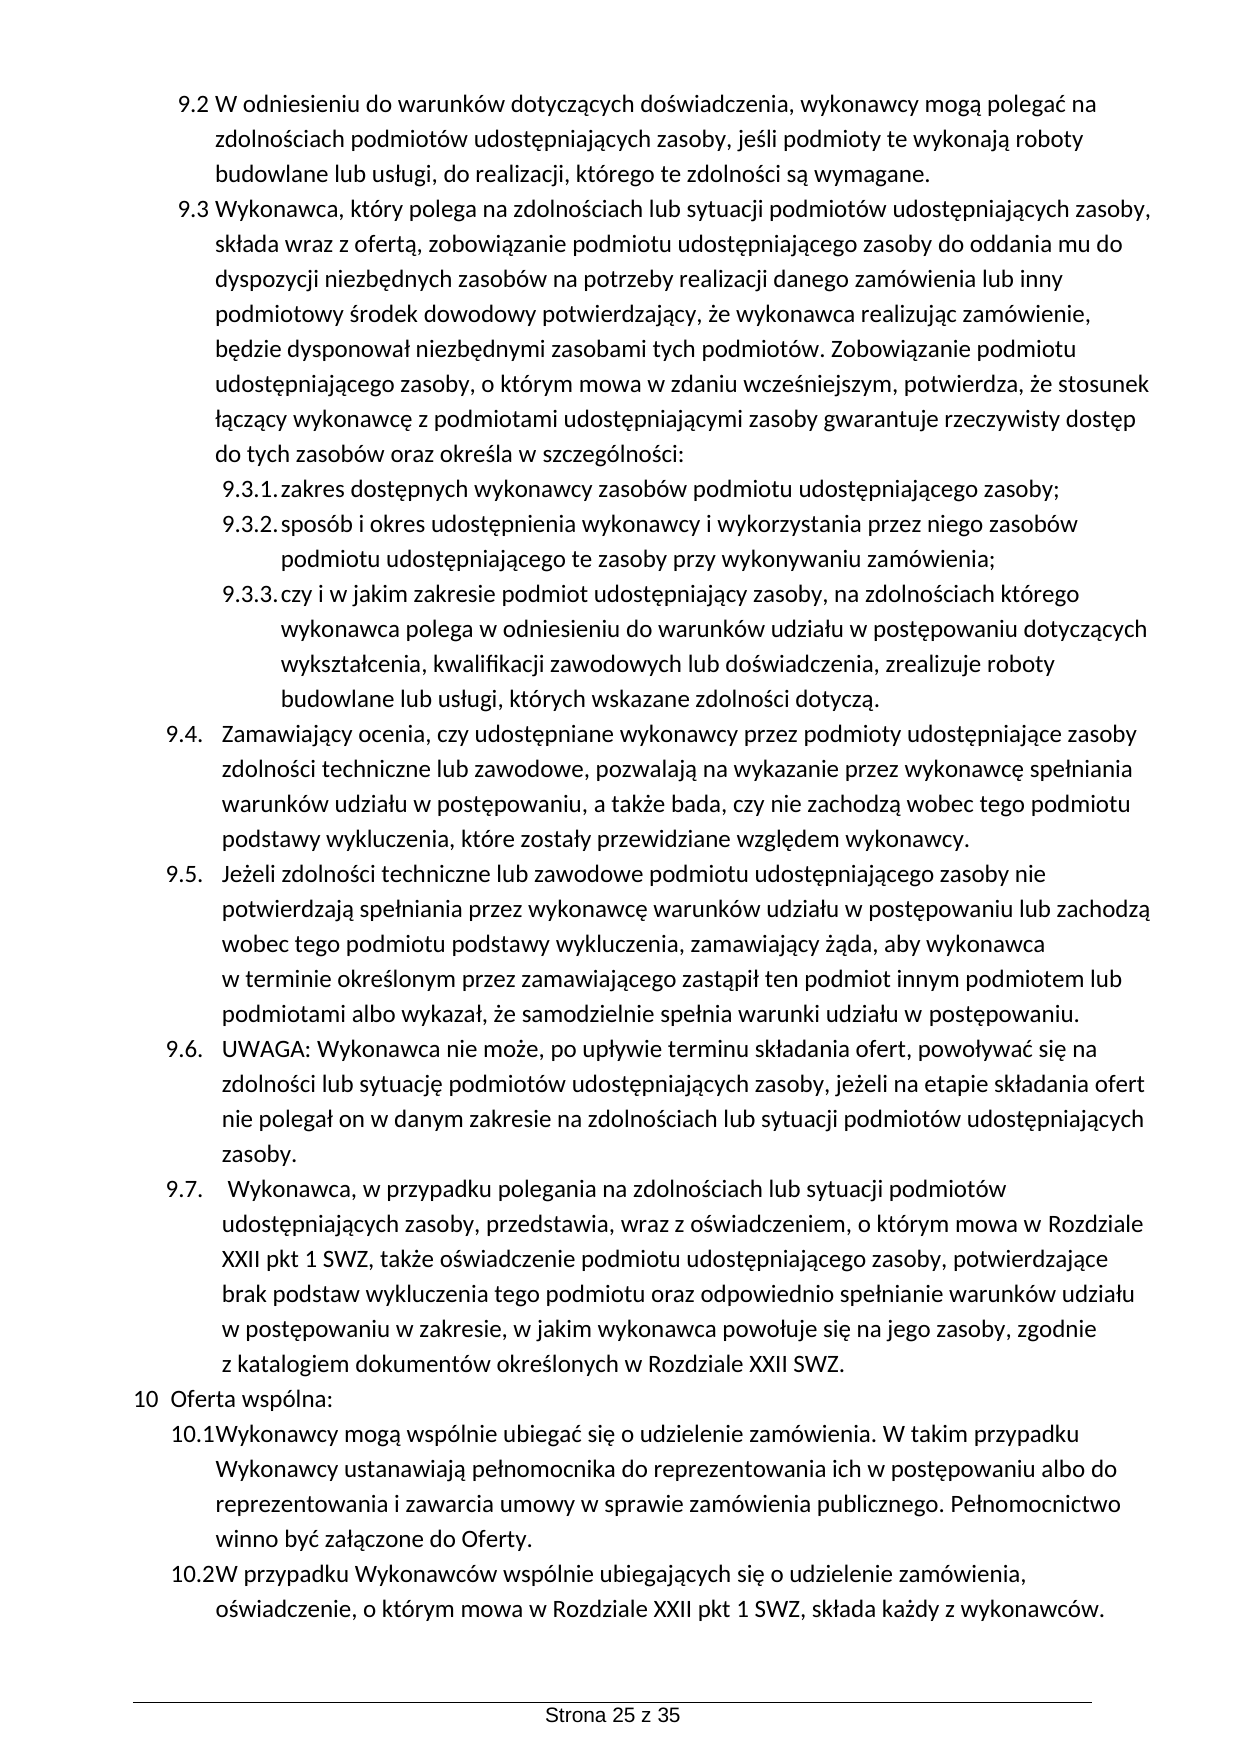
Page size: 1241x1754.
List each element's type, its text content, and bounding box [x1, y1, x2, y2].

list sposób i okres udostępnienia wykonawcy i wykorzystania przez niego zasobów podmiotu udostępniającego te zasoby przy wykonywaniu zamówienia; [222, 509, 1152, 574]
list Oferta wspólna: [133, 1384, 1152, 1414]
list Jeżeli zdolności techniczne lub zawodowe podmiotu udostępniającego zasoby nie potwierdzają spełniania przez wykonawcę warunków udziału w postępowaniu lub zachodzą wobec tego podmiotu podstawy wykluczenia, zamawiający żąda, aby wykonawca w terminie określonym przez zamawiającego zastąpił ten podmiot innym podmiotem lub podmiotami albo wykazał, że samodzielnie spełnia warunki udziału w postępowaniu. [165, 859, 1152, 1029]
list W odniesieniu do warunków dotyczących doświadczenia, wykonawcy mogą polegać na zdolnościach podmiotów udostępniających zasoby, jeśli podmioty te wykonają roboty budowlane lub usługi, do realizacji, którego te zdolności są wymagane. [177, 89, 1152, 189]
list czy i w jakim zakresie podmiot udostępniający zasoby, na zdolnościach którego wykonawca polega w odniesieniu do warunków udziału w postępowaniu dotyczących wykształcenia, kwalifikacji zawodowych lub doświadczenia, zrealizuje roboty budowlane lub usługi, których wskazane zdolności dotyczą. [222, 579, 1152, 714]
list zakres dostępnych wykonawcy zasobów podmiotu udostępniającego zasoby; [222, 474, 1152, 504]
list Wykonawca, w przypadku polegania na zdolnościach lub sytuacji podmiotów udostępniających zasoby, przedstawia, wraz z oświadczeniem, o którym mowa w Rozdziale XXII pkt 1 SWZ, także oświadczenie podmiotu udostępniającego zasoby, potwierdzające brak podstaw wykluczenia tego podmiotu oraz odpowiednio spełnianie warunków udziału w postępowaniu w zakresie, w jakim wykonawca powołuje się na jego zasoby, zgodnie z katalogiem dokumentów określonych w Rozdziale XXII SWZ. [165, 1174, 1152, 1379]
list Zamawiający ocenia, czy udostępniane wykonawcy przez podmioty udostępniające zasoby zdolności techniczne lub zawodowe, pozwalają na wykazanie przez wykonawcę spełniania warunków udziału w postępowaniu, a także bada, czy nie zachodzą wobec tego podmiotu podstawy wykluczenia, które zostały przewidziane względem wykonawcy. [165, 719, 1152, 854]
list Wykonawca, który polega na zdolnościach lub sytuacji podmiotów udostępniających zasoby, składa wraz z ofertą, zobowiązanie podmiotu udostępniającego zasoby do oddania mu do dyspozycji niezbędnych zasobów na potrzeby realizacji danego zamówienia lub inny podmiotowy środek dowodowy potwierdzający, że wykonawca realizując zamówienie, będzie dysponował niezbędnymi zasobami tych podmiotów. Zobowiązanie podmiotu udostępniającego zasoby, o którym mowa w zdaniu wcześniejszym, potwierdza, że stosunek łączący wykonawcę z podmiotami udostępniającymi zasoby gwarantuje rzeczywisty dostęp do tych zasobów oraz określa w szczególności: [177, 194, 1152, 469]
list UWAGA: Wykonawca nie może, po upływie terminu składania ofert, powoływać się na zdolności lub sytuację podmiotów udostępniających zasoby, jeżeli na etapie składania ofert nie polegał on w danym zakresie na zdolnościach lub sytuacji podmiotów udostępniających zasoby. [165, 1034, 1152, 1169]
list Wykonawcy mogą wspólnie ubiegać się o udzielenie zamówienia. W takim przypadku Wykonawcy ustanawiają pełnomocnika do reprezentowania ich w postępowaniu albo do reprezentowania i zawarcia umowy w sprawie zamówienia publicznego. Pełnomocnictwo winno być załączone do Oferty. [170, 1419, 1152, 1554]
list W przypadku Wykonawców wspólnie ubiegających się o udzielenie zamówienia, oświadczenie, o którym mowa w Rozdziale XXII pkt 1 SWZ, składa każdy z wykonawców. [170, 1559, 1152, 1624]
